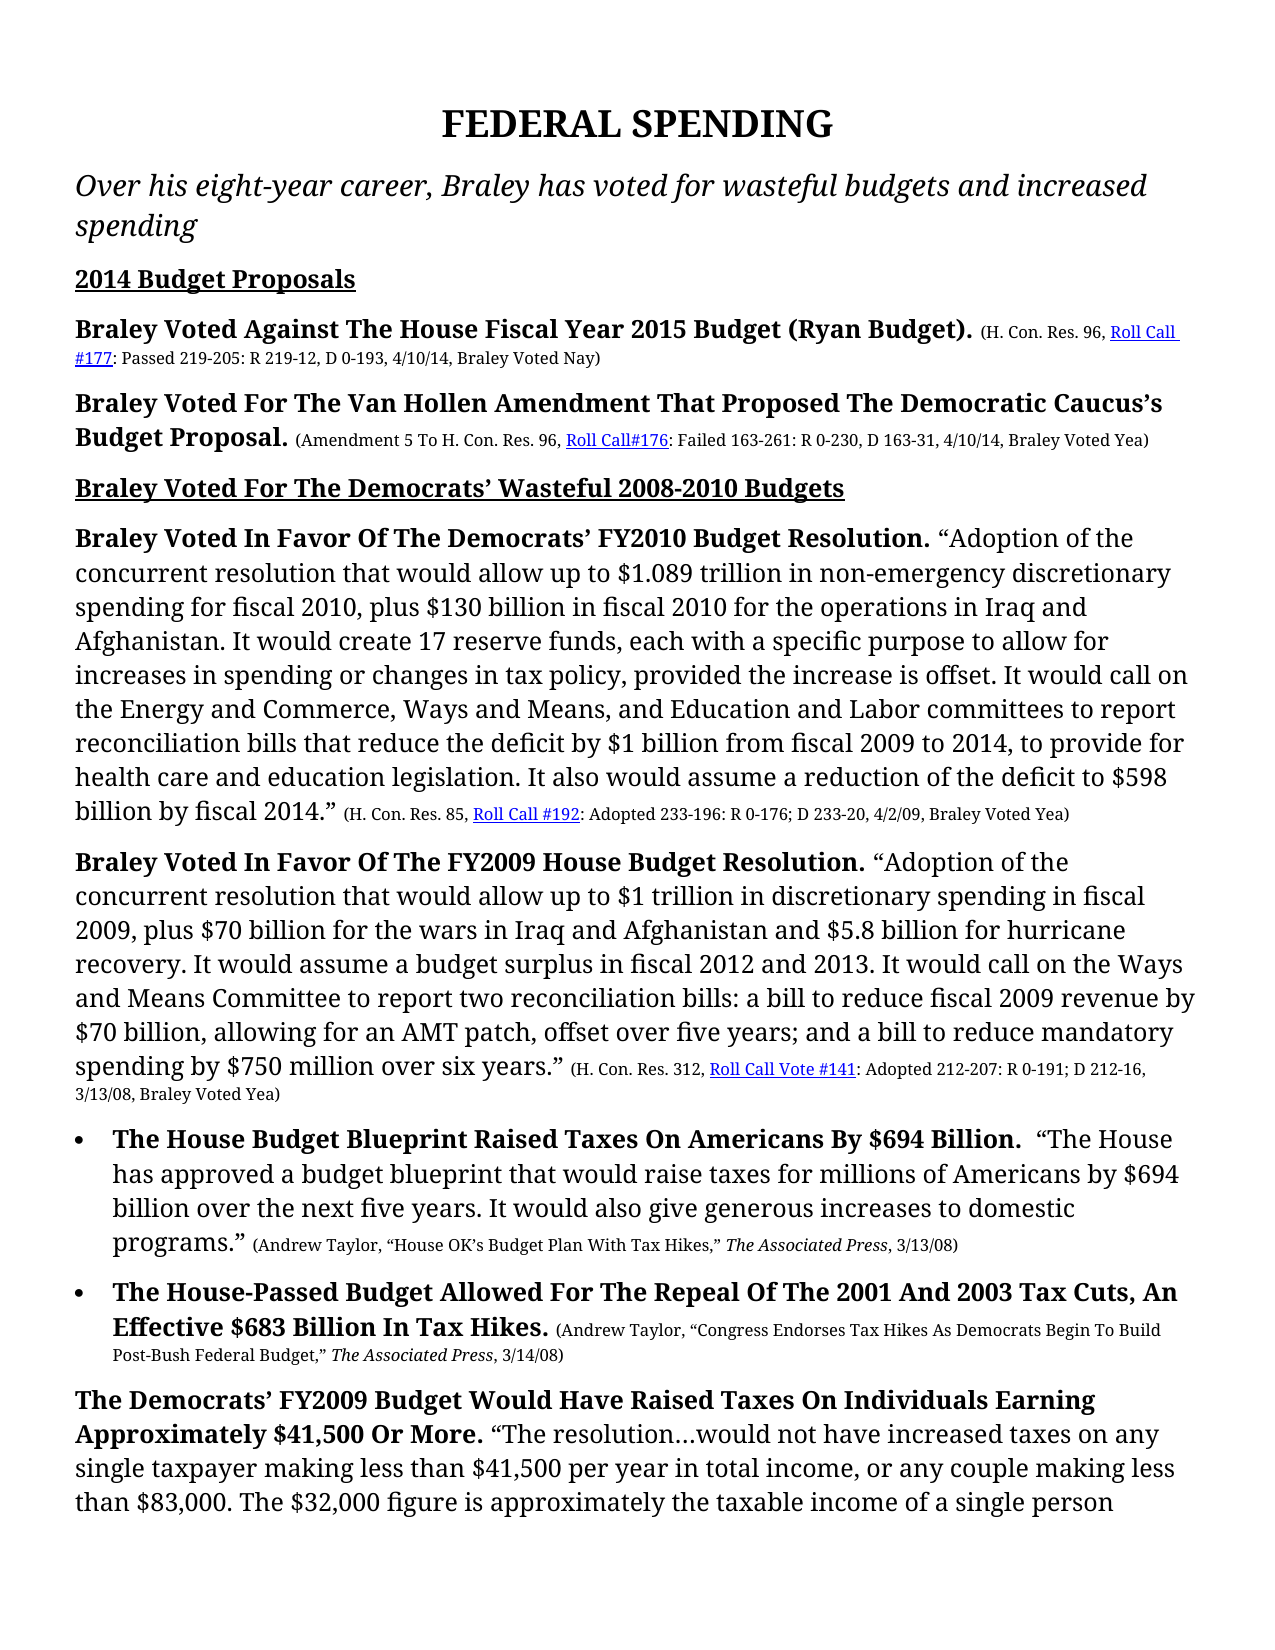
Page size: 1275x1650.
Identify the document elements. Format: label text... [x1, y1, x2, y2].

text Braley Voted For The Van Hollen Amendment That Proposed The Democratic Caucus’s Budget Proposal. (Amendment 5 To H. Con. Res. 96, Roll Call#176: Failed 163-261: R 0-230, D 163-31, 4/10/14, Braley Voted Yea) [75, 386, 1200, 454]
text Braley Voted In Favor Of The FY2009 House Budget Resolution. “Adoption of the concurrent resolution that would allow up to $1 trillion in discretionary spending in fiscal 2009, plus $70 billion for the wars in Iraq and Afghanistan and $5.8 billion for hurricane recovery. It would assume a budget surplus in fiscal 2012 and 2013. It would call on the Ways and Means Committee to report two reconciliation bills: a bill to reduce fiscal 2009 revenue by $70 billion, allowing for an AMT patch, offset over five years; and a bill to reduce mandatory spending by $750 million over six years.” (H. Con. Res. 312, Roll Call Vote #141: Adopted 212-207: R 0-191; D 212-16, 3/13/08, Braley Voted Yea) [75, 844, 1200, 1106]
text 2014 Budget Proposals [75, 261, 1200, 296]
text FEDERAL SPENDING [75, 98, 1200, 149]
text Braley Voted For The Democrats’ Wasteful 2008-2010 Budgets [75, 470, 1200, 504]
list The House-Passed Budget Allowed For The Repeal Of The 2001 And 2003 Tax Cuts, An Effective $683 Billion In Tax Hikes. (Andrew Taylor, “Congress Endorses Tax Hikes As Democrats Begin To Build Post-Bush Federal Budget,” The Associated Press, 3/14/08) [75, 1275, 1200, 1366]
text Braley Voted In Favor Of The Democrats’ FY2010 Budget Resolution. “Adoption of the concurrent resolution that would allow up to $1.089 trillion in non-emergency discretionary spending for fiscal 2010, plus $130 billion in fiscal 2010 for the operations in Iraq and Afghanistan. It would create 17 reserve funds, each with a specific purpose to allow for increases in spending or changes in tax policy, provided the increase is offset. It would call on the Energy and Commerce, Ways and Means, and Education and Labor committees to report reconciliation bills that reduce the deficit by $1 billion from fiscal 2009 to 2014, to provide for health care and education legislation. It also would assume a reduction of the deficit to $598 billion by fiscal 2014.” (H. Con. Res. 85, Roll Call #192: Adopted 233-196: R 0-176; D 233-20, 4/2/09, Braley Voted Yea) [75, 521, 1200, 828]
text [75, 1383, 1200, 1519]
text Over his eight-year career, Braley has voted for wasteful budgets and increased spending [75, 165, 1200, 245]
text Braley Voted Against The House Fiscal Year 2015 Budget (Ryan Budget). (H. Con. Res. 96, Roll Call #177: Passed 219-205: R 219-12, D 0-193, 4/10/14, Braley Voted Nay) [75, 312, 1200, 369]
list The House Budget Blueprint Raised Taxes On Americans By $694 Billion. “The House has approved a budget blueprint that would raise taxes for millions of Americans by $694 billion over the next five years. It would also give generous increases to domestic programs.” (Andrew Taylor, “House OK’s Budget Plan With Tax Hikes,” The Associated Press, 3/13/08) [75, 1122, 1200, 1258]
